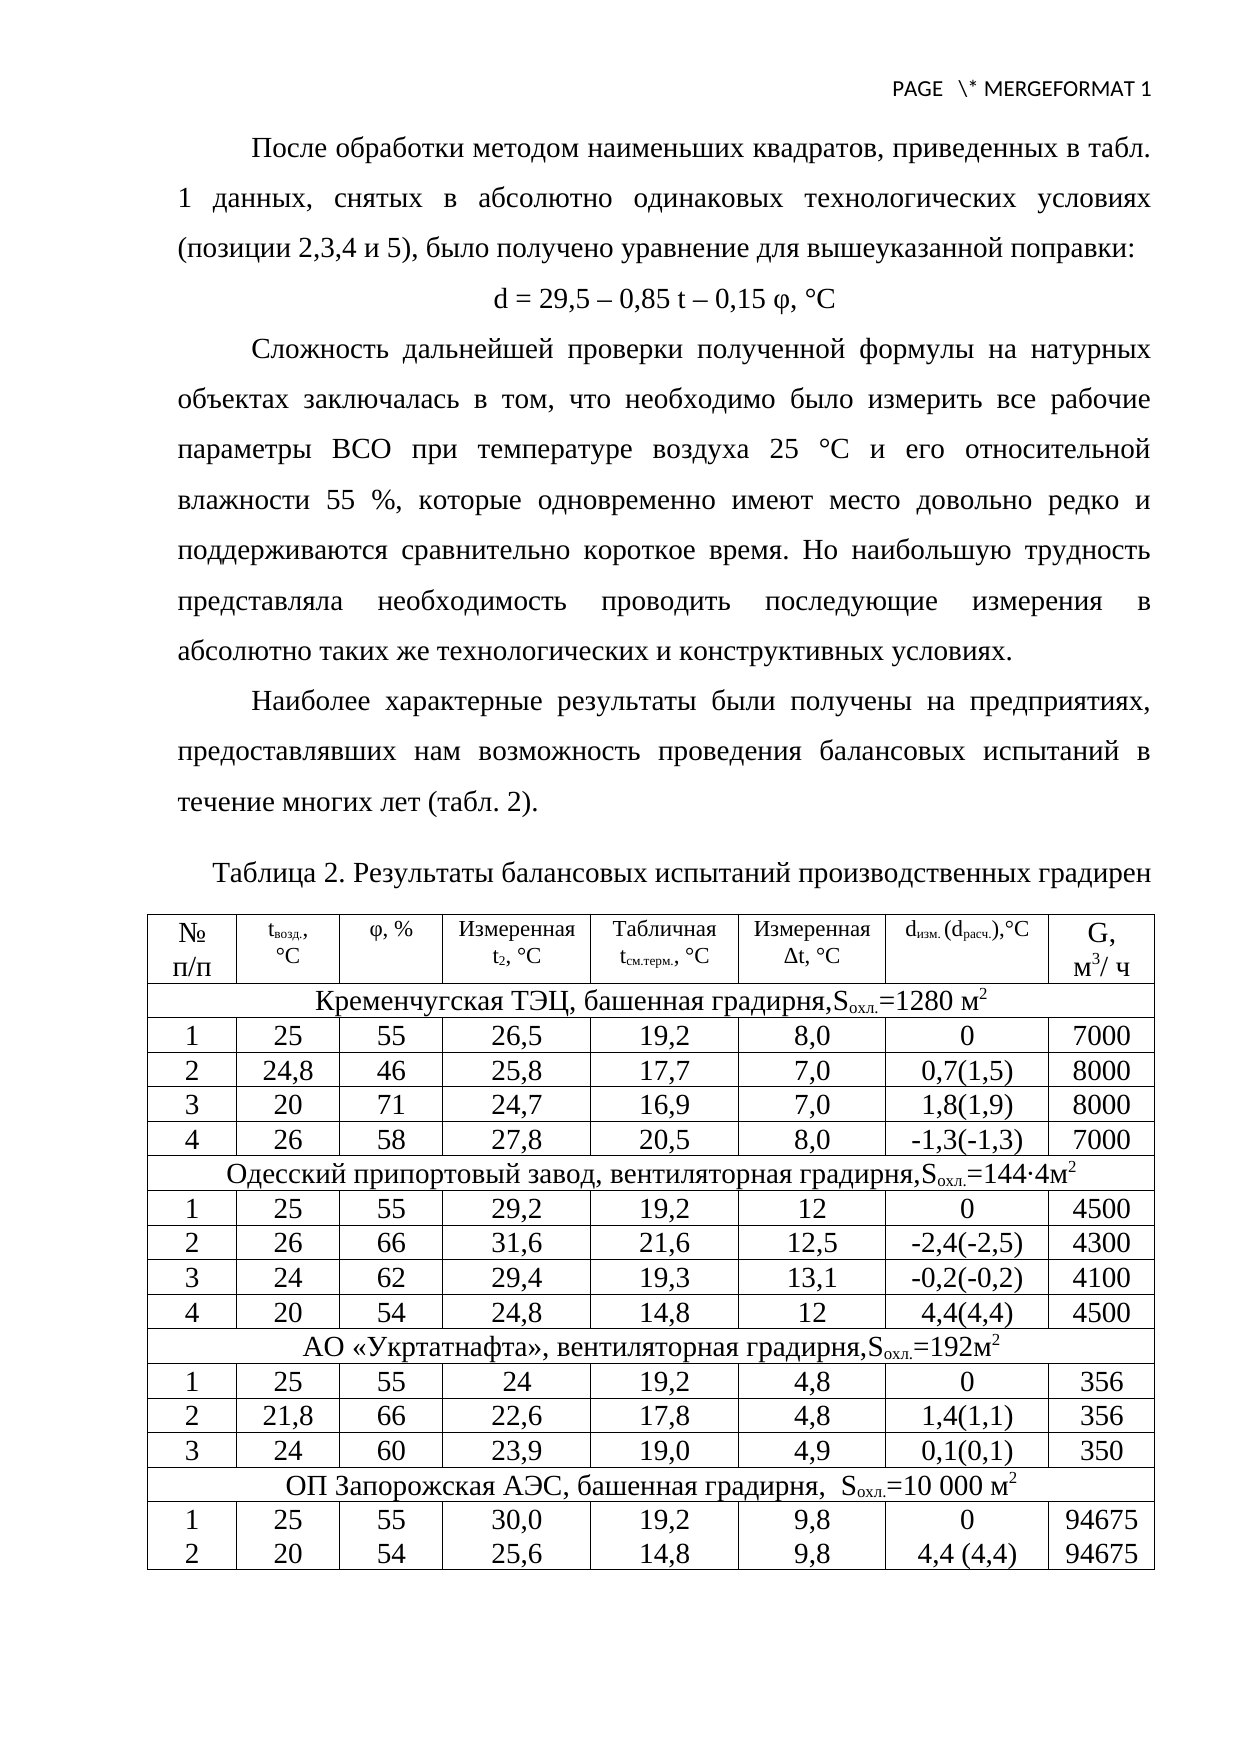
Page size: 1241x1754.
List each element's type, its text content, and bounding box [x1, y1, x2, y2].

table_cell 24 [237, 1260, 339, 1294]
table_cell 1 [148, 1364, 236, 1397]
table_cell 3 [148, 1433, 236, 1467]
table_cell 7,0 [739, 1087, 885, 1121]
table_cell 60 [340, 1433, 442, 1467]
table_cell -2,4(-2,5) [886, 1226, 1048, 1259]
text d = 29,5 – 0,85 t – 0,15 φ, °C [177, 281, 1152, 314]
table_cell 20,5 [591, 1122, 738, 1155]
table_cell 62 [340, 1260, 442, 1294]
table_cell 0 [886, 1191, 1048, 1224]
table_cell 13,1 [739, 1260, 885, 1294]
table_cell 22,6 [443, 1399, 590, 1432]
table_header Табличная tсм.терм., °С [591, 915, 738, 982]
table_cell -0,2(-0,2) [886, 1260, 1048, 1294]
table_header tвозд., °С [237, 915, 339, 982]
table_cell 25,8 [443, 1053, 590, 1086]
table_cell 1,4(1,1) [886, 1399, 1048, 1432]
table_cell Одесский припортовый завод, вентиляторная градирня,Soxл.=144·4м2 [148, 1156, 1154, 1190]
table_cell 14,8 [591, 1295, 738, 1328]
table_cell 25 [237, 1364, 339, 1397]
table_cell 7000 [1049, 1122, 1154, 1155]
table_cell 25 [237, 1191, 339, 1224]
table_cell 7,0 [739, 1053, 885, 1086]
table_cell 24,7 [443, 1087, 590, 1121]
table_cell 55 [340, 1018, 442, 1052]
table_header dизм. (dрасч.),°С [886, 915, 1048, 982]
table_cell 12,5 [739, 1226, 885, 1259]
table_cell АО «Укртатнафта», вентиляторная градирня,Soxл.=192м2 [148, 1329, 1154, 1363]
table_cell 1 [148, 1018, 236, 1052]
table_cell 12 [739, 1295, 885, 1328]
table_cell 8,0 [739, 1018, 885, 1052]
table_cell 3 [148, 1260, 236, 1294]
table_cell 8000 [1049, 1053, 1154, 1086]
table_cell 24,8 [443, 1295, 590, 1328]
table_cell 0 [886, 1018, 1048, 1052]
table_cell 20 [237, 1295, 339, 1328]
text Наиболее характерные результаты были получены на предприятиях, предоставлявших нам возможность проведения балансовых испытаний в течение многих лет (табл. 2). [177, 683, 1152, 817]
table_cell 4,9 [739, 1433, 885, 1467]
table_cell 4100 [1049, 1260, 1154, 1294]
table_cell 356 [1049, 1399, 1154, 1432]
table_cell 0,1(0,1) [886, 1433, 1048, 1467]
table_cell 71 [340, 1087, 442, 1121]
table_cell 4,8 [739, 1364, 885, 1397]
table_cell 350 [1049, 1433, 1154, 1467]
table_cell -1,3(-1,3) [886, 1122, 1048, 1155]
table_cell 25 [237, 1018, 339, 1052]
table_cell 19,2 [591, 1018, 738, 1052]
table_cell 3 [148, 1087, 236, 1121]
table_cell 0 [886, 1364, 1048, 1397]
table_cell 7000 [1049, 1018, 1154, 1052]
table_cell 4 [148, 1122, 236, 1155]
table_cell 27,8 [443, 1122, 590, 1155]
table_cell 2 [148, 1226, 236, 1259]
table_cell 26 [237, 1122, 339, 1155]
table_cell 55 [340, 1364, 442, 1397]
table_cell 46 [340, 1053, 442, 1086]
table_cell 26,5 [443, 1018, 590, 1052]
table_cell 19,0 [591, 1433, 738, 1467]
table_cell 4,8 [739, 1399, 885, 1432]
table_cell 19,2 [591, 1364, 738, 1397]
table_cell 19,3 [591, 1260, 738, 1294]
table_cell 8000 [1049, 1087, 1154, 1121]
table_cell 4300 [1049, 1226, 1154, 1259]
table_header Измеренная ∆t, °С [739, 915, 885, 982]
table_cell 12 [739, 1191, 885, 1224]
table_cell 29,4 [443, 1260, 590, 1294]
table_cell 58 [340, 1122, 442, 1155]
table_cell 31,6 [443, 1226, 590, 1259]
table_cell 55 54 [340, 1502, 442, 1569]
table_cell 2 [148, 1053, 236, 1086]
table_cell 21,6 [591, 1226, 738, 1259]
table_cell 2 [148, 1399, 236, 1432]
table_cell 17,8 [591, 1399, 738, 1432]
table_cell 23,9 [443, 1433, 590, 1467]
table_cell 1,8(1,9) [886, 1087, 1048, 1121]
table_cell 19,2 14,8 [591, 1502, 738, 1569]
table_cell 1 2 [148, 1502, 236, 1569]
table_header G, м3/ ч [1049, 915, 1154, 982]
table_cell Кременчугская ТЭЦ, башенная градирня,Soxл.=1280 м2 [148, 984, 1154, 1017]
table_cell 9,8 9,8 [739, 1502, 885, 1569]
table_cell 25 20 [237, 1502, 339, 1569]
table_cell 16,9 [591, 1087, 738, 1121]
table_cell 21,8 [237, 1399, 339, 1432]
table_cell 24 [237, 1433, 339, 1467]
table_cell 4500 [1049, 1191, 1154, 1224]
table_cell 8,0 [739, 1122, 885, 1155]
table_cell 30,0 25,6 [443, 1502, 590, 1569]
table_cell 66 [340, 1226, 442, 1259]
table_cell 356 [1049, 1364, 1154, 1397]
table_cell 17,7 [591, 1053, 738, 1086]
table_header φ, % [340, 915, 442, 982]
table_cell 4 [148, 1295, 236, 1328]
table_cell ОП Запорожская АЭС, башенная градирня, Soxл.=10 000 м2 [148, 1468, 1154, 1501]
table_cell 1 [148, 1191, 236, 1224]
table_cell 0,7(1,5) [886, 1053, 1048, 1086]
table_cell 54 [340, 1295, 442, 1328]
table_cell 94675 94675 [1049, 1502, 1154, 1569]
table_cell 0 4,4 (4,4) [886, 1502, 1048, 1569]
table_cell 55 [340, 1191, 442, 1224]
text Таблица 2. Результаты балансовых испытаний производственных градирен [177, 855, 1152, 888]
table_cell 26 [237, 1226, 339, 1259]
table_cell 29,2 [443, 1191, 590, 1224]
table_cell 66 [340, 1399, 442, 1432]
text Сложность дальнейшей проверки полученной формулы на натурных объектах заключалась в том, что необходимо было измерить все рабочие параметры ВСО при температуре воздуха 25 °С и его относительной влажности 55 %, которые одновременно имеют место довольно редко и поддерживаются сравнительно короткое время. Но наибольшую трудность представляла необходимость проводить последующие измерения в абсолютно таких же технологических и конструктивных условиях. [177, 331, 1152, 666]
table_header № п/п [148, 915, 236, 982]
table_cell 4500 [1049, 1295, 1154, 1328]
text После обработки методом наименьших квадратов, приведенных в табл. 1 данных, снятых в абсолютно одинаковых технологических условиях (позиции 2,3,4 и 5), было получено уравнение для вышеуказанной поправки: [177, 130, 1152, 264]
table_cell 20 [237, 1087, 339, 1121]
table_cell 19,2 [591, 1191, 738, 1224]
table_cell 24,8 [237, 1053, 339, 1086]
table_cell 4,4(4,4) [886, 1295, 1048, 1328]
table_cell 24 [443, 1364, 590, 1397]
table_header Измеренная t2, °С [443, 915, 590, 982]
